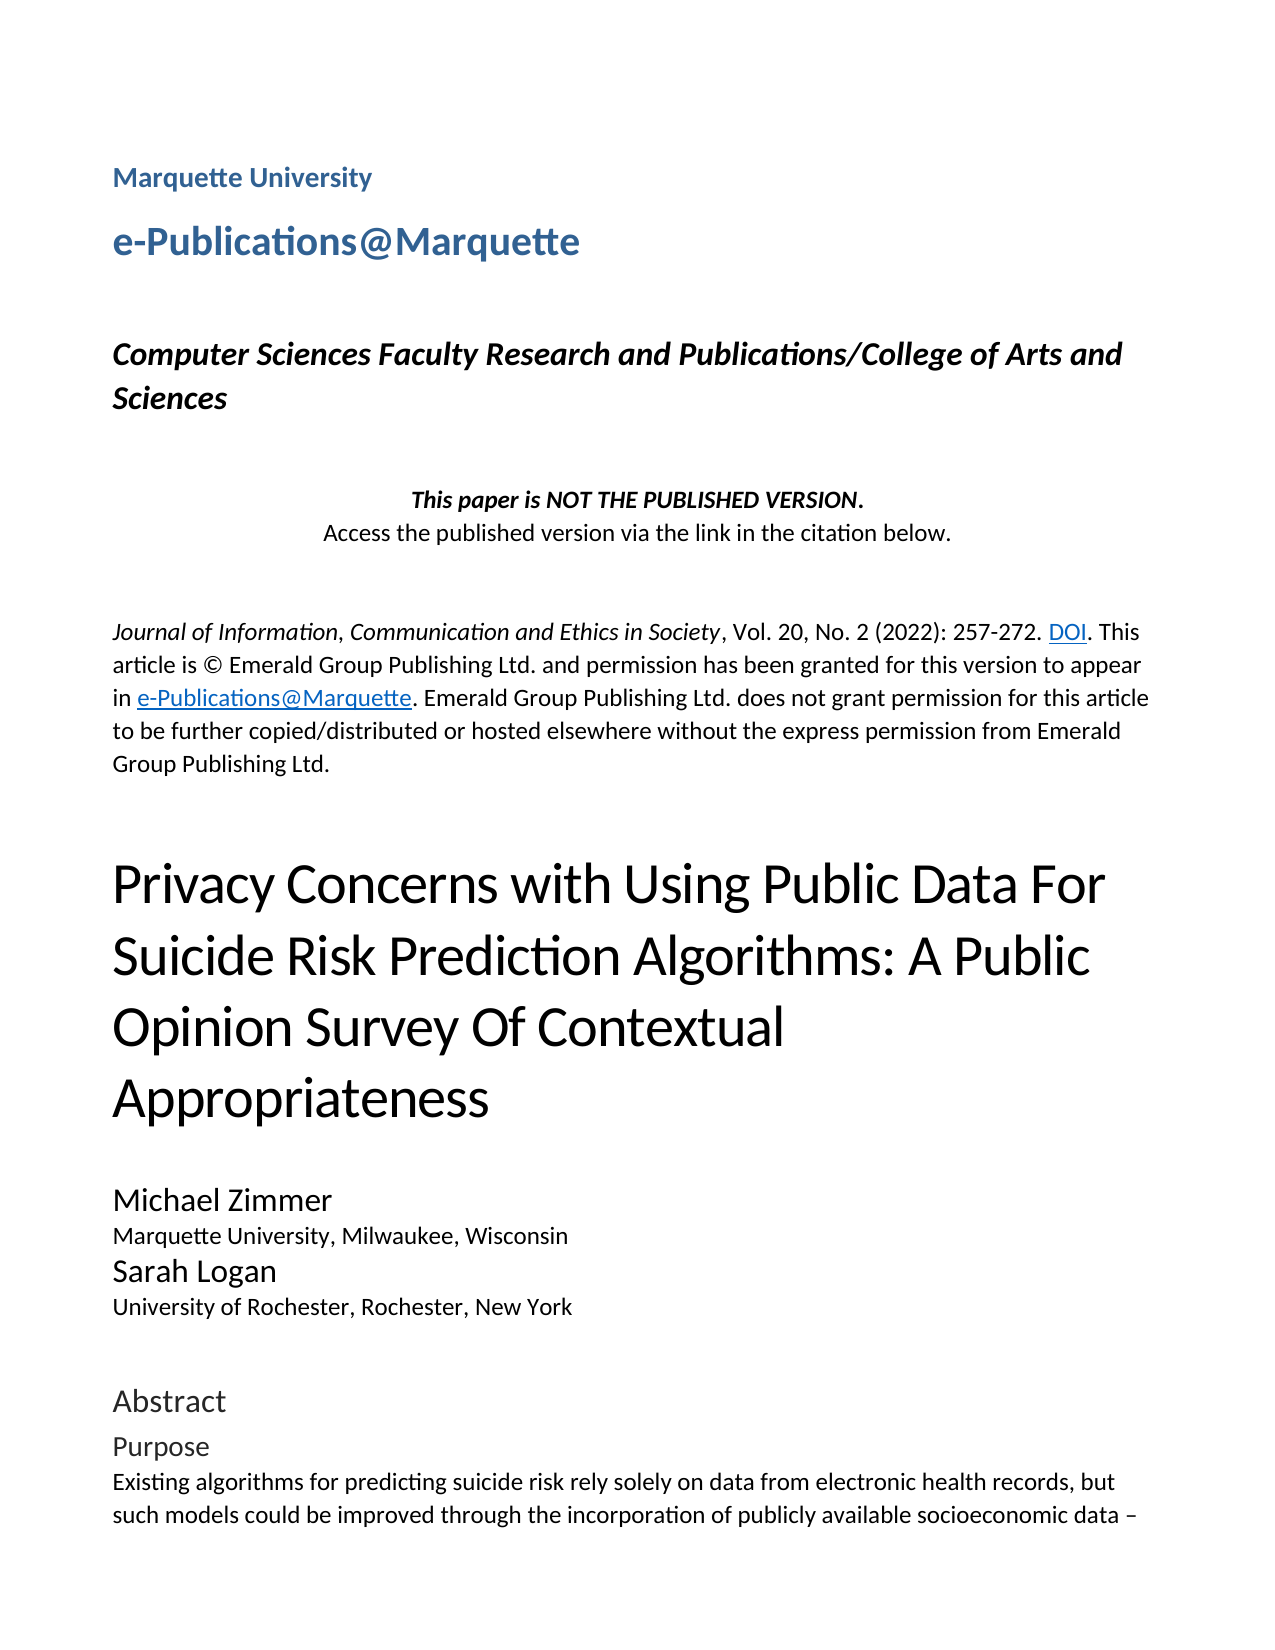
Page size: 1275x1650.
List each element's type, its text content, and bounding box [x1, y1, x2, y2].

text Marquette University [112, 159, 1162, 195]
text University of Rochester, Rochester, New York [112, 1291, 1162, 1322]
title Privacy Concerns with Using Public Data For Suicide Risk Prediction Algorithms: A Public Opinion Survey Of Contextual Appropriateness [112, 847, 1162, 1132]
text Michael Zimmer [112, 1179, 1162, 1220]
text Journal of Information, Communication and Ethics in Society, Vol. 20, No. 2 (2022): 257-272. DOI. This article is © Emerald Group Publishing Ltd. and permission has been granted for this version to appear in e-Publications@Marquette. Emerald Group Publishing Ltd. does not grant permission for this article to be further copied/distributed or hosted elsewhere without the express permission from Emerald Group Publishing Ltd. [112, 616, 1162, 779]
text This paper is NOT THE PUBLISHED VERSION. [112, 484, 1162, 515]
text Marquette University, Milwaukee, Wisconsin [112, 1220, 1162, 1250]
subtitle Purpose [112, 1428, 1162, 1463]
subtitle Abstract [112, 1379, 1162, 1420]
text Access the published version via the link in the citation below. [112, 517, 1162, 548]
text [112, 1466, 1162, 1529]
text Sarah Logan [112, 1250, 1162, 1291]
text Computer Sciences Faculty Research and Publications/College of Arts and Sciences [112, 333, 1162, 418]
text e-Publications@Marquette [112, 214, 1162, 265]
